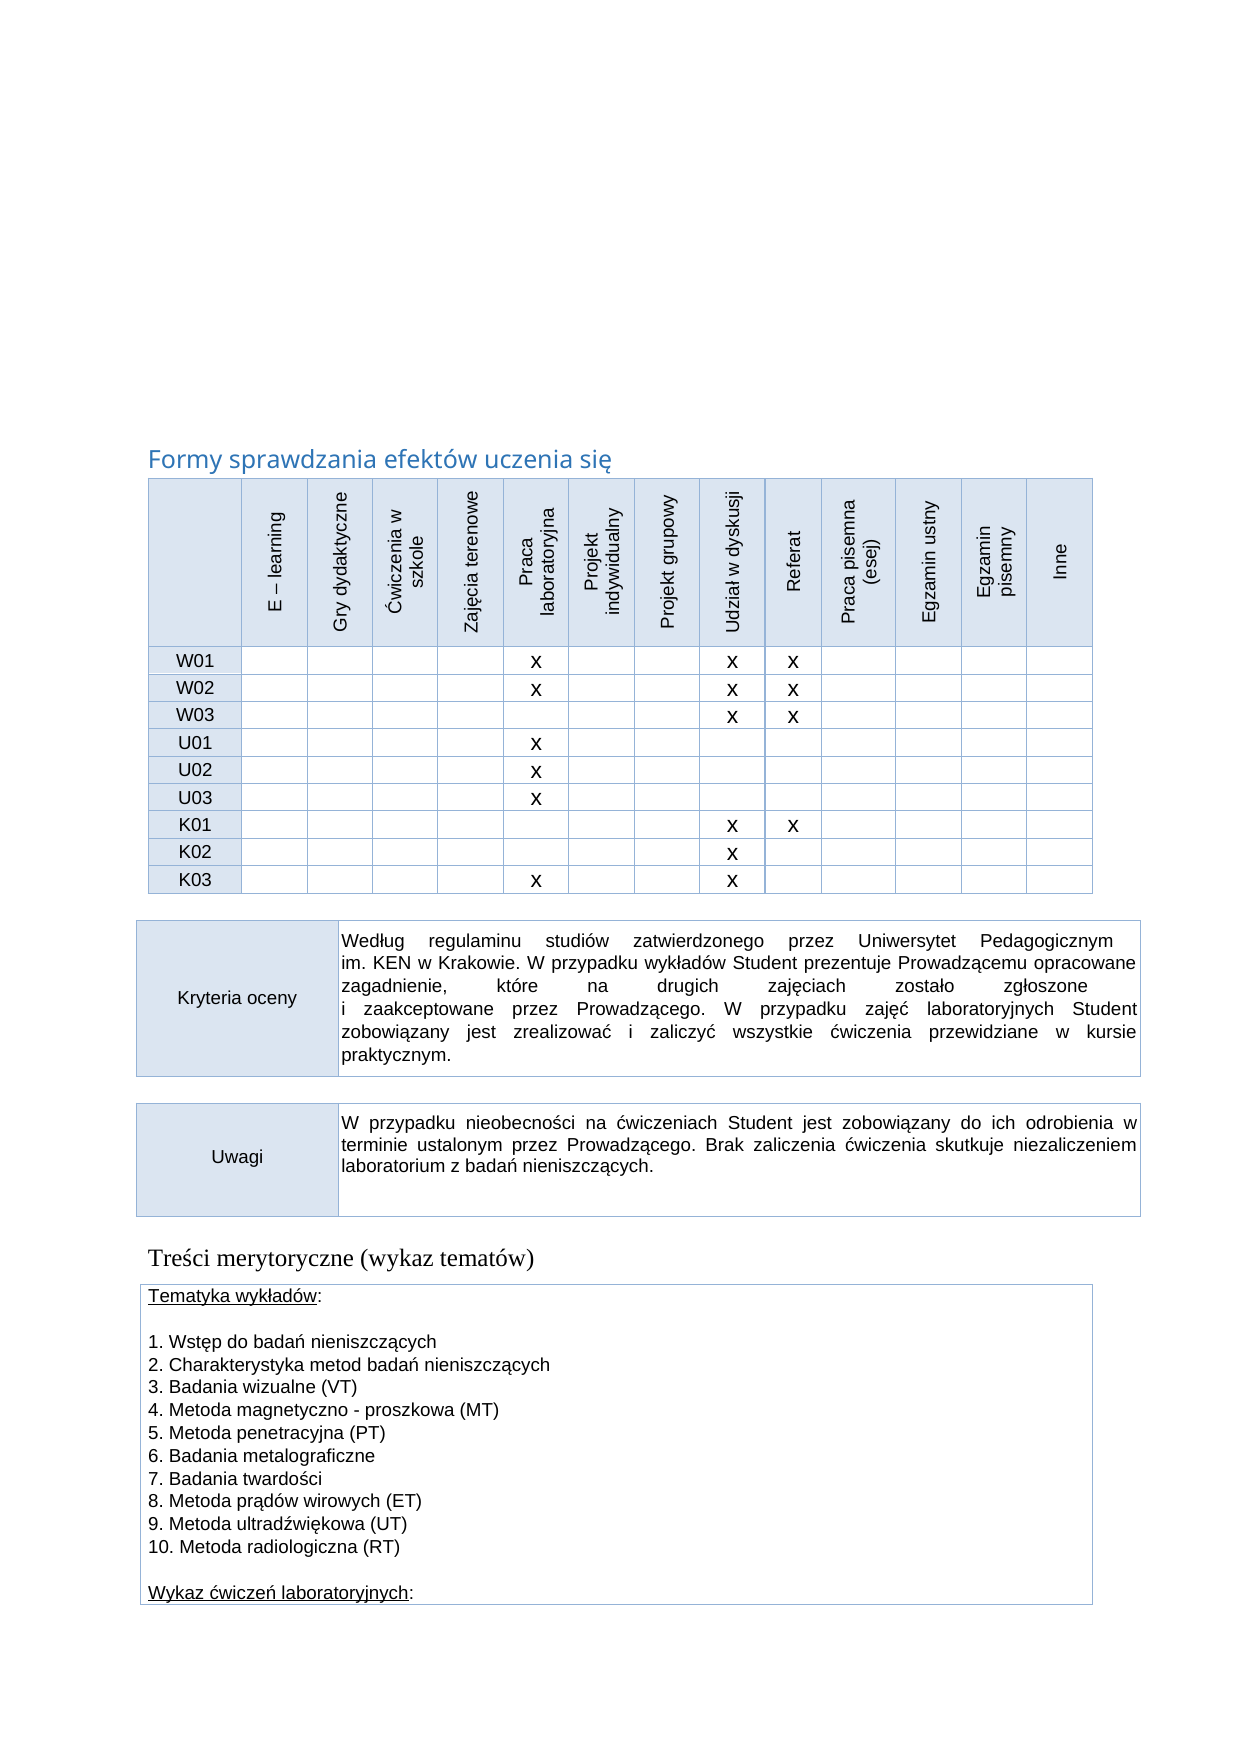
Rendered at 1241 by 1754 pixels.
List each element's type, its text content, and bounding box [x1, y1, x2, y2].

table_cell [373, 757, 437, 783]
table_header Udział w dyskusji [700, 479, 764, 646]
table_cell [373, 866, 437, 893]
table_header Inne [1027, 479, 1092, 646]
table_cell x [504, 757, 568, 783]
table_cell [569, 866, 634, 893]
table_cell [242, 675, 307, 701]
table_cell [635, 647, 699, 673]
table_cell [766, 784, 821, 810]
table_header Według regulaminu studiów zatwierdzonego przez Uniwersytet Pedagogicznym im. KEN w Krakowie. W przypadku wykładów Student prezentuje Prowadzącemu opracowane zagadnienie, które na drugich zajęciach zostało zgłoszone i zaakceptowane przez Prowadzącego. W przypadku zajęć laboratoryjnych Student zobowiązany jest zrealizować i zaliczyć wszystkie ćwiczenia przewidziane w kursie praktycznym. [339, 921, 1140, 1076]
table_cell [242, 866, 307, 893]
table_cell [373, 675, 437, 701]
table_cell [242, 784, 307, 810]
table_cell x [700, 647, 764, 673]
table_cell [569, 839, 634, 865]
table_cell [1027, 839, 1092, 865]
table_cell [896, 784, 961, 810]
table_cell x [766, 811, 821, 838]
table_cell [438, 675, 503, 701]
table_cell x [766, 675, 821, 701]
table_cell [438, 839, 503, 865]
table_cell [635, 757, 699, 783]
table_cell [438, 811, 503, 838]
table_cell W03 [149, 702, 241, 728]
table_cell [896, 866, 961, 893]
table_cell [635, 811, 699, 838]
table_cell K02 [149, 839, 241, 865]
table_cell [635, 675, 699, 701]
table_cell x [504, 729, 568, 756]
table_header Praca pisemna (esej) [822, 479, 895, 646]
table_cell [822, 675, 895, 701]
table_cell K03 [149, 866, 241, 893]
table_header Gry dydaktyczne [308, 479, 372, 646]
table_cell [635, 784, 699, 810]
table_cell [1027, 866, 1092, 893]
table_cell [438, 647, 503, 673]
table_cell [373, 647, 437, 673]
table_header W przypadku nieobecności na ćwiczeniach Student jest zobowiązany do ich odrobienia w terminie ustalonym przez Prowadzącego. Brak zaliczenia ćwiczenia skutkuje niezaliczeniem laboratorium z badań nieniszczących. [339, 1104, 1140, 1216]
table_cell [896, 839, 961, 865]
table_cell [1027, 811, 1092, 838]
table_cell [962, 675, 1026, 701]
table_cell [1027, 675, 1092, 701]
table_cell [766, 866, 821, 893]
table_cell [822, 839, 895, 865]
table_cell [1027, 702, 1092, 728]
table_cell [822, 866, 895, 893]
table_cell [308, 757, 372, 783]
table_cell x [766, 647, 821, 673]
table_cell [242, 702, 307, 728]
table_cell [308, 729, 372, 756]
table_cell [700, 729, 764, 756]
table_cell [635, 702, 699, 728]
table_cell [438, 729, 503, 756]
table_cell [569, 647, 634, 673]
table_cell x [700, 866, 764, 893]
table_header E – learning [242, 479, 307, 646]
table_cell [896, 729, 961, 756]
table_cell [766, 729, 821, 756]
table_cell [822, 729, 895, 756]
table_cell [635, 839, 699, 865]
text Treści merytoryczne (wykaz tematów) [148, 1243, 1093, 1271]
table_header Ćwiczenia w szkole [373, 479, 437, 646]
table_cell K01 [149, 811, 241, 838]
table_cell [896, 757, 961, 783]
table_cell [569, 811, 634, 838]
table_cell U02 [149, 757, 241, 783]
table_header [149, 479, 241, 646]
table_cell [1027, 729, 1092, 756]
table_cell [308, 702, 372, 728]
table_cell [438, 784, 503, 810]
table_cell [373, 784, 437, 810]
table_cell [896, 675, 961, 701]
table_cell [569, 702, 634, 728]
table_cell W02 [149, 675, 241, 701]
table_cell [308, 784, 372, 810]
table_cell [822, 757, 895, 783]
table_cell [766, 839, 821, 865]
subtitle Formy sprawdzania efektów uczenia się [148, 442, 1093, 476]
table_cell [962, 729, 1026, 756]
table_cell [504, 811, 568, 838]
table_header Uwagi [137, 1104, 338, 1216]
table_cell [308, 866, 372, 893]
table_cell [766, 757, 821, 783]
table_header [141, 1285, 1092, 1604]
table_cell x [504, 784, 568, 810]
table_header Projekt grupowy [635, 479, 699, 646]
table_cell [962, 839, 1026, 865]
table_cell [896, 702, 961, 728]
table_cell [896, 811, 961, 838]
table_cell x [700, 675, 764, 701]
table_cell [822, 702, 895, 728]
table_cell [962, 866, 1026, 893]
table_header Egzamin pisemny [962, 479, 1026, 646]
table_cell [373, 839, 437, 865]
table_cell W01 [149, 647, 241, 673]
table_header Referat [766, 479, 821, 646]
table_cell [242, 811, 307, 838]
table_cell [242, 647, 307, 673]
table_header Egzamin ustny [896, 479, 961, 646]
table_cell [569, 757, 634, 783]
table_cell [1027, 647, 1092, 673]
table_cell x [700, 811, 764, 838]
table_cell [438, 757, 503, 783]
table_cell x [700, 702, 764, 728]
table_cell [822, 811, 895, 838]
table_cell [1027, 757, 1092, 783]
table_header Projekt indywidualny [569, 479, 634, 646]
table_cell [635, 866, 699, 893]
table_cell U01 [149, 729, 241, 756]
table_cell x [700, 839, 764, 865]
table_cell [504, 839, 568, 865]
table_cell [308, 647, 372, 673]
table_cell [569, 675, 634, 701]
table_cell [962, 647, 1026, 673]
table_cell [896, 647, 961, 673]
table_header Zajęcia terenowe [438, 479, 503, 646]
table_cell [438, 702, 503, 728]
table_cell x [766, 702, 821, 728]
table_cell x [504, 647, 568, 673]
table_cell [569, 784, 634, 810]
table_cell [308, 811, 372, 838]
table_cell [962, 811, 1026, 838]
table_cell [242, 757, 307, 783]
table_cell [242, 729, 307, 756]
table_cell [308, 839, 372, 865]
table_cell [569, 729, 634, 756]
table_cell [308, 675, 372, 701]
table_cell [962, 702, 1026, 728]
table_cell U03 [149, 784, 241, 810]
table_cell [962, 757, 1026, 783]
table_header Kryteria oceny [137, 921, 338, 1076]
table_cell [700, 757, 764, 783]
table_cell [700, 784, 764, 810]
table_cell [504, 702, 568, 728]
table_cell x [504, 866, 568, 893]
table_cell [1027, 784, 1092, 810]
table_cell [438, 866, 503, 893]
table_cell [635, 729, 699, 756]
table_cell [242, 839, 307, 865]
table_cell [373, 702, 437, 728]
table_cell [373, 811, 437, 838]
table_cell [962, 784, 1026, 810]
table_cell [822, 647, 895, 673]
table_cell x [504, 675, 568, 701]
table_cell [373, 729, 437, 756]
table_cell [822, 784, 895, 810]
table_header Praca laboratoryjna [504, 479, 568, 646]
